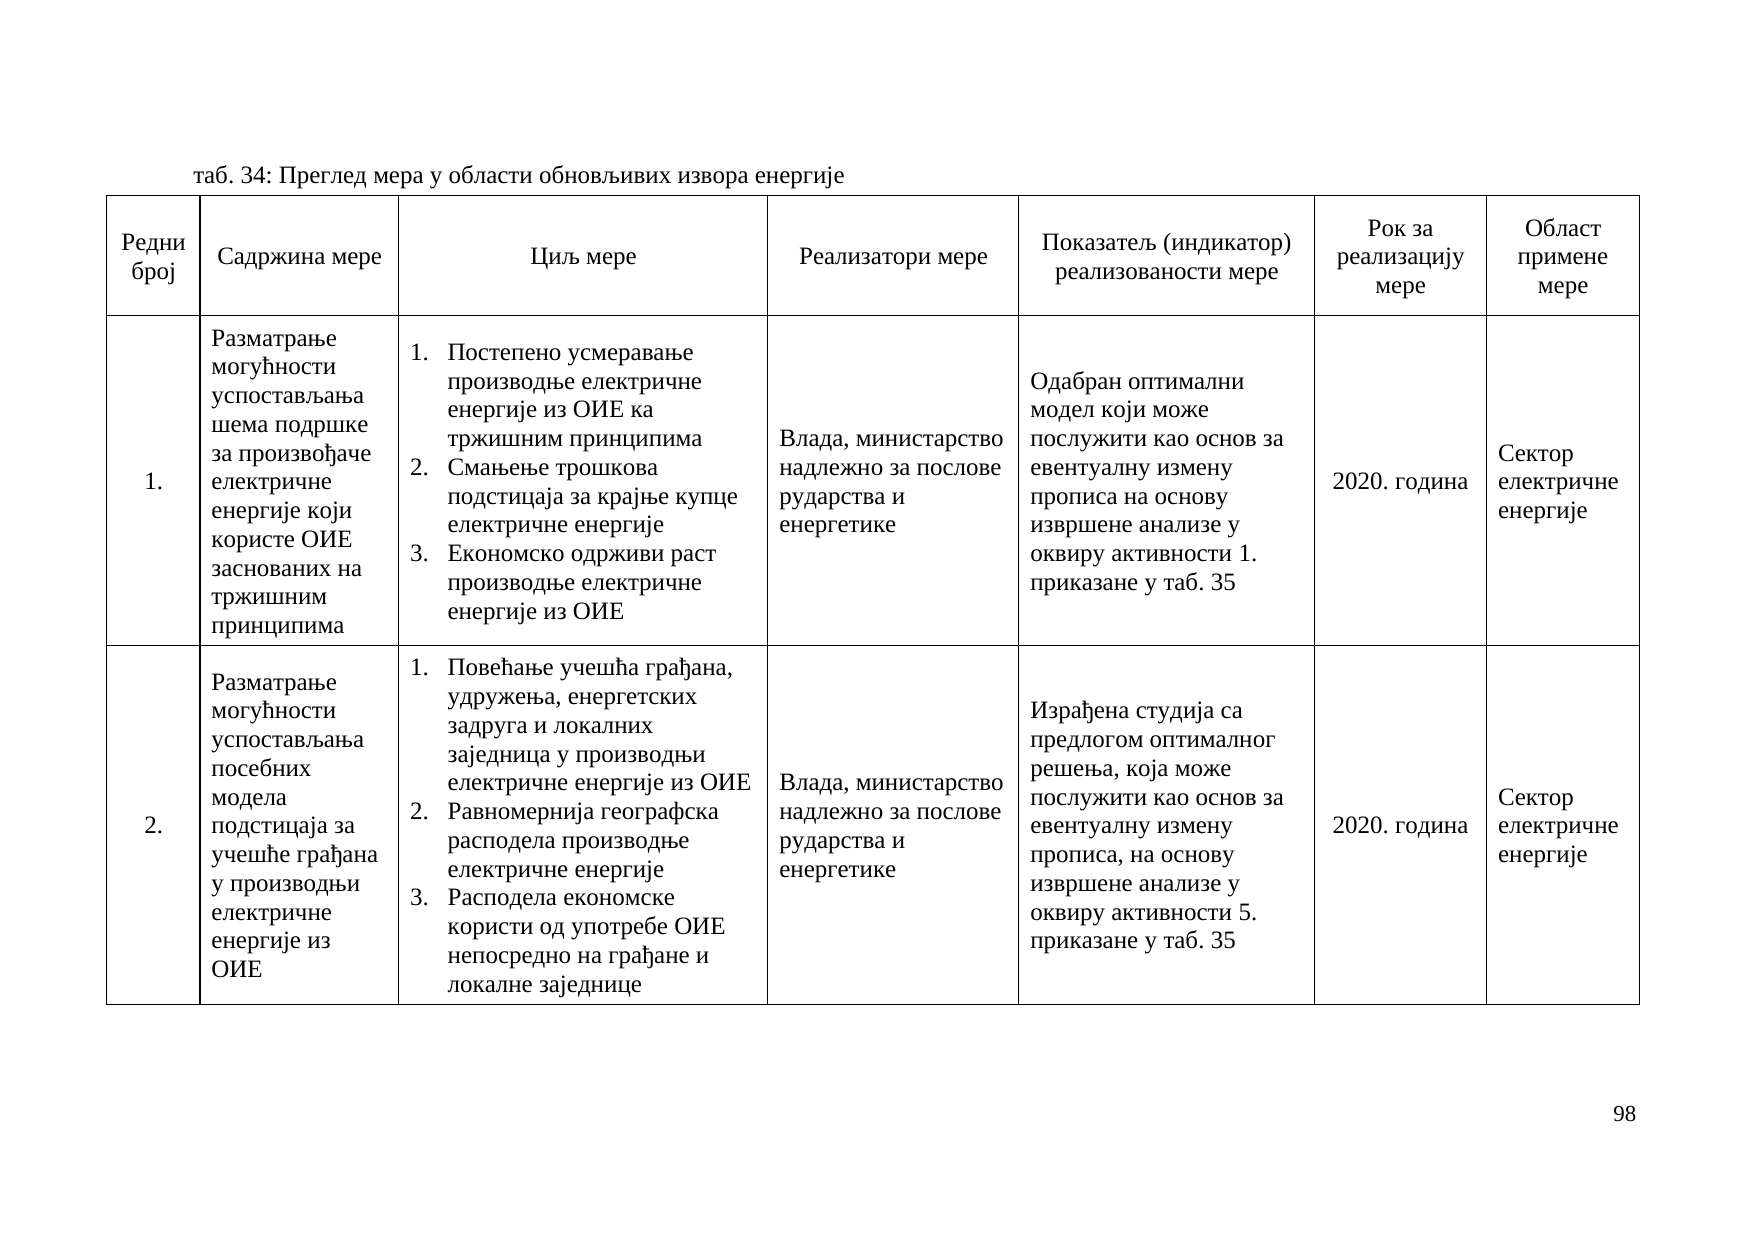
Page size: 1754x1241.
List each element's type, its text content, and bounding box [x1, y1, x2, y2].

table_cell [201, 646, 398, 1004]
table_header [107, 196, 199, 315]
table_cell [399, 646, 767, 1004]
text таб. 34: Преглед мера у области обновљивих извора енергије [118, 160, 1636, 189]
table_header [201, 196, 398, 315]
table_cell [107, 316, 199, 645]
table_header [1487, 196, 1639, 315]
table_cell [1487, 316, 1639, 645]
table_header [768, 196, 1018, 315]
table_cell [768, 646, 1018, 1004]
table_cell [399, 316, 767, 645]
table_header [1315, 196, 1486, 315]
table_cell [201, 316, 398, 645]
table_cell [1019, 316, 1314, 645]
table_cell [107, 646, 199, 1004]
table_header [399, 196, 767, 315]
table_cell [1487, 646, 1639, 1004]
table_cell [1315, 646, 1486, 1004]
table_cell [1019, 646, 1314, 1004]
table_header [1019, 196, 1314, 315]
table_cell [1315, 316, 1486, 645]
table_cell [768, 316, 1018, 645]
